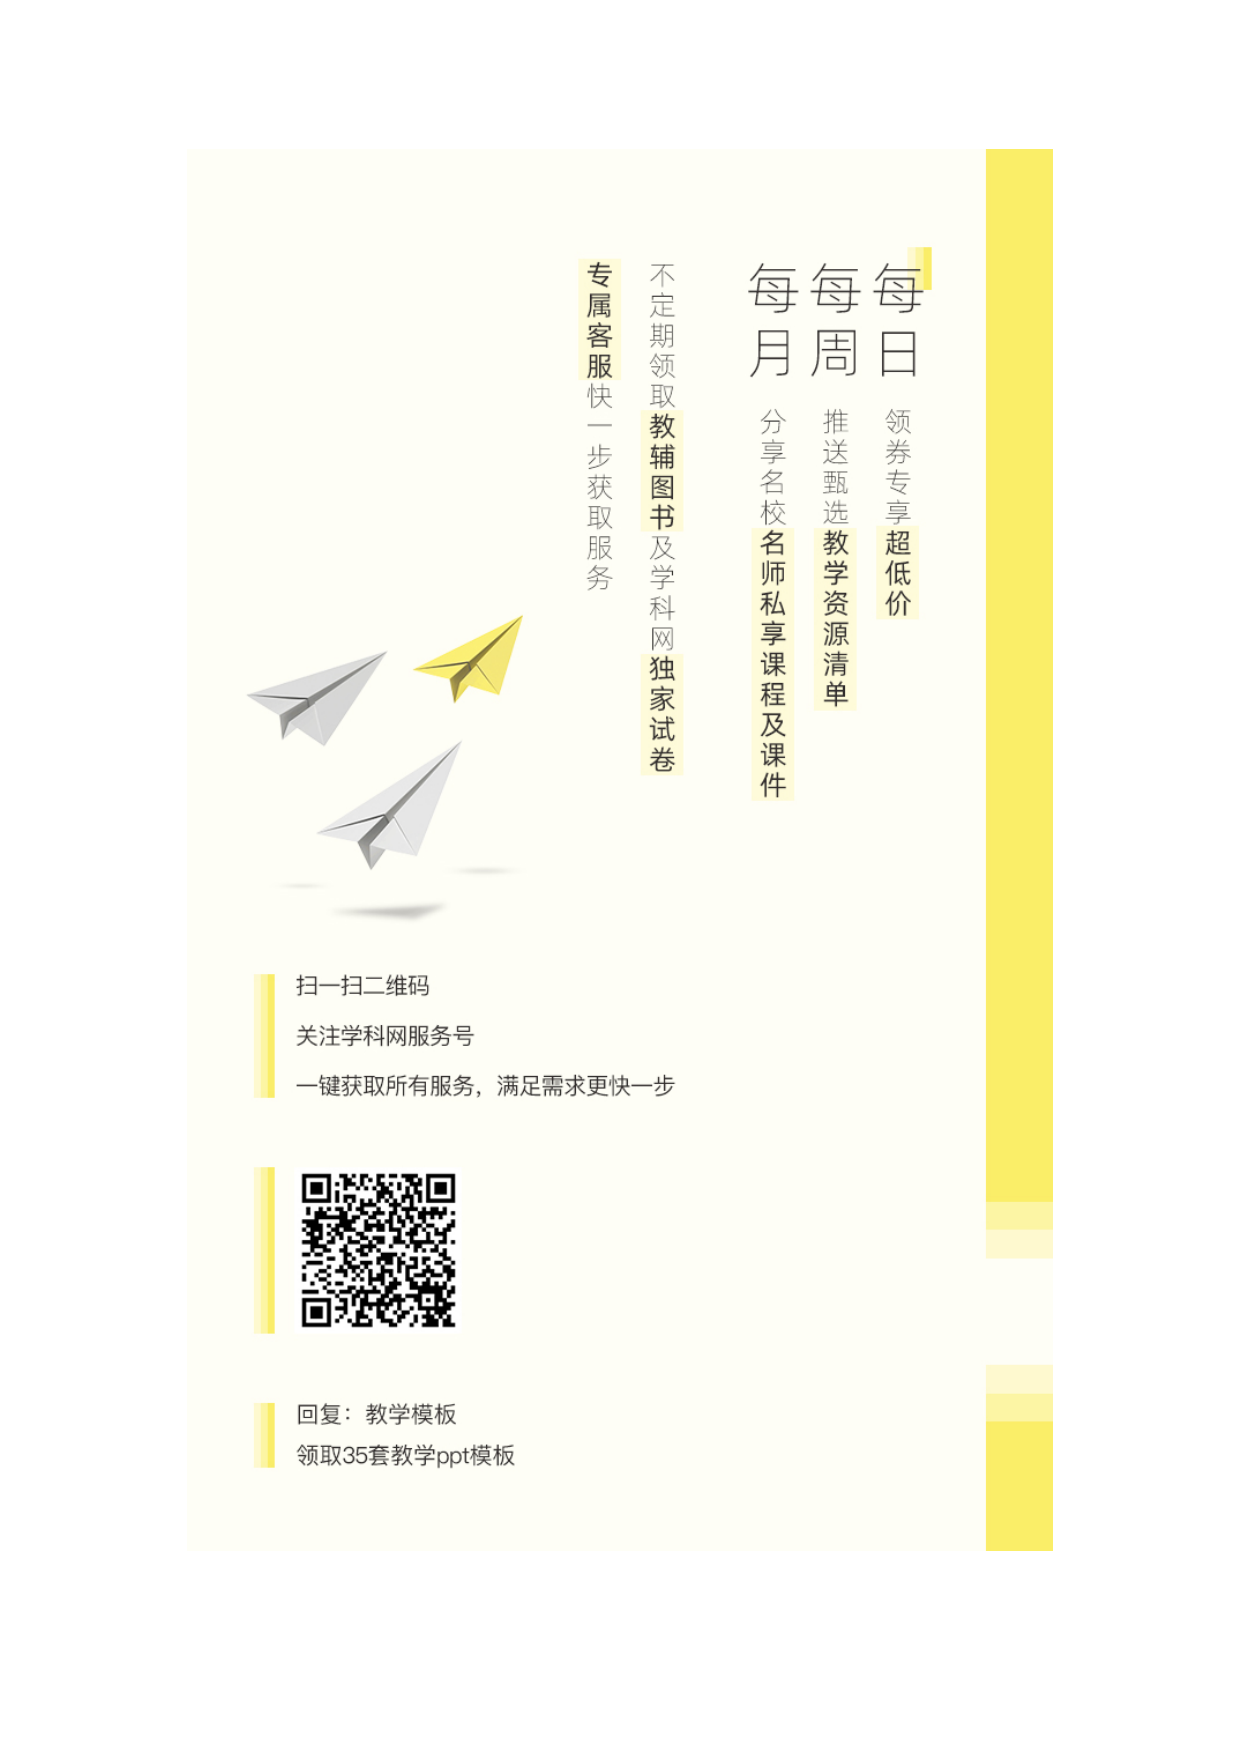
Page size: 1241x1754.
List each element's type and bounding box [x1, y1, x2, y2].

picture [187, 149, 1053, 1551]
